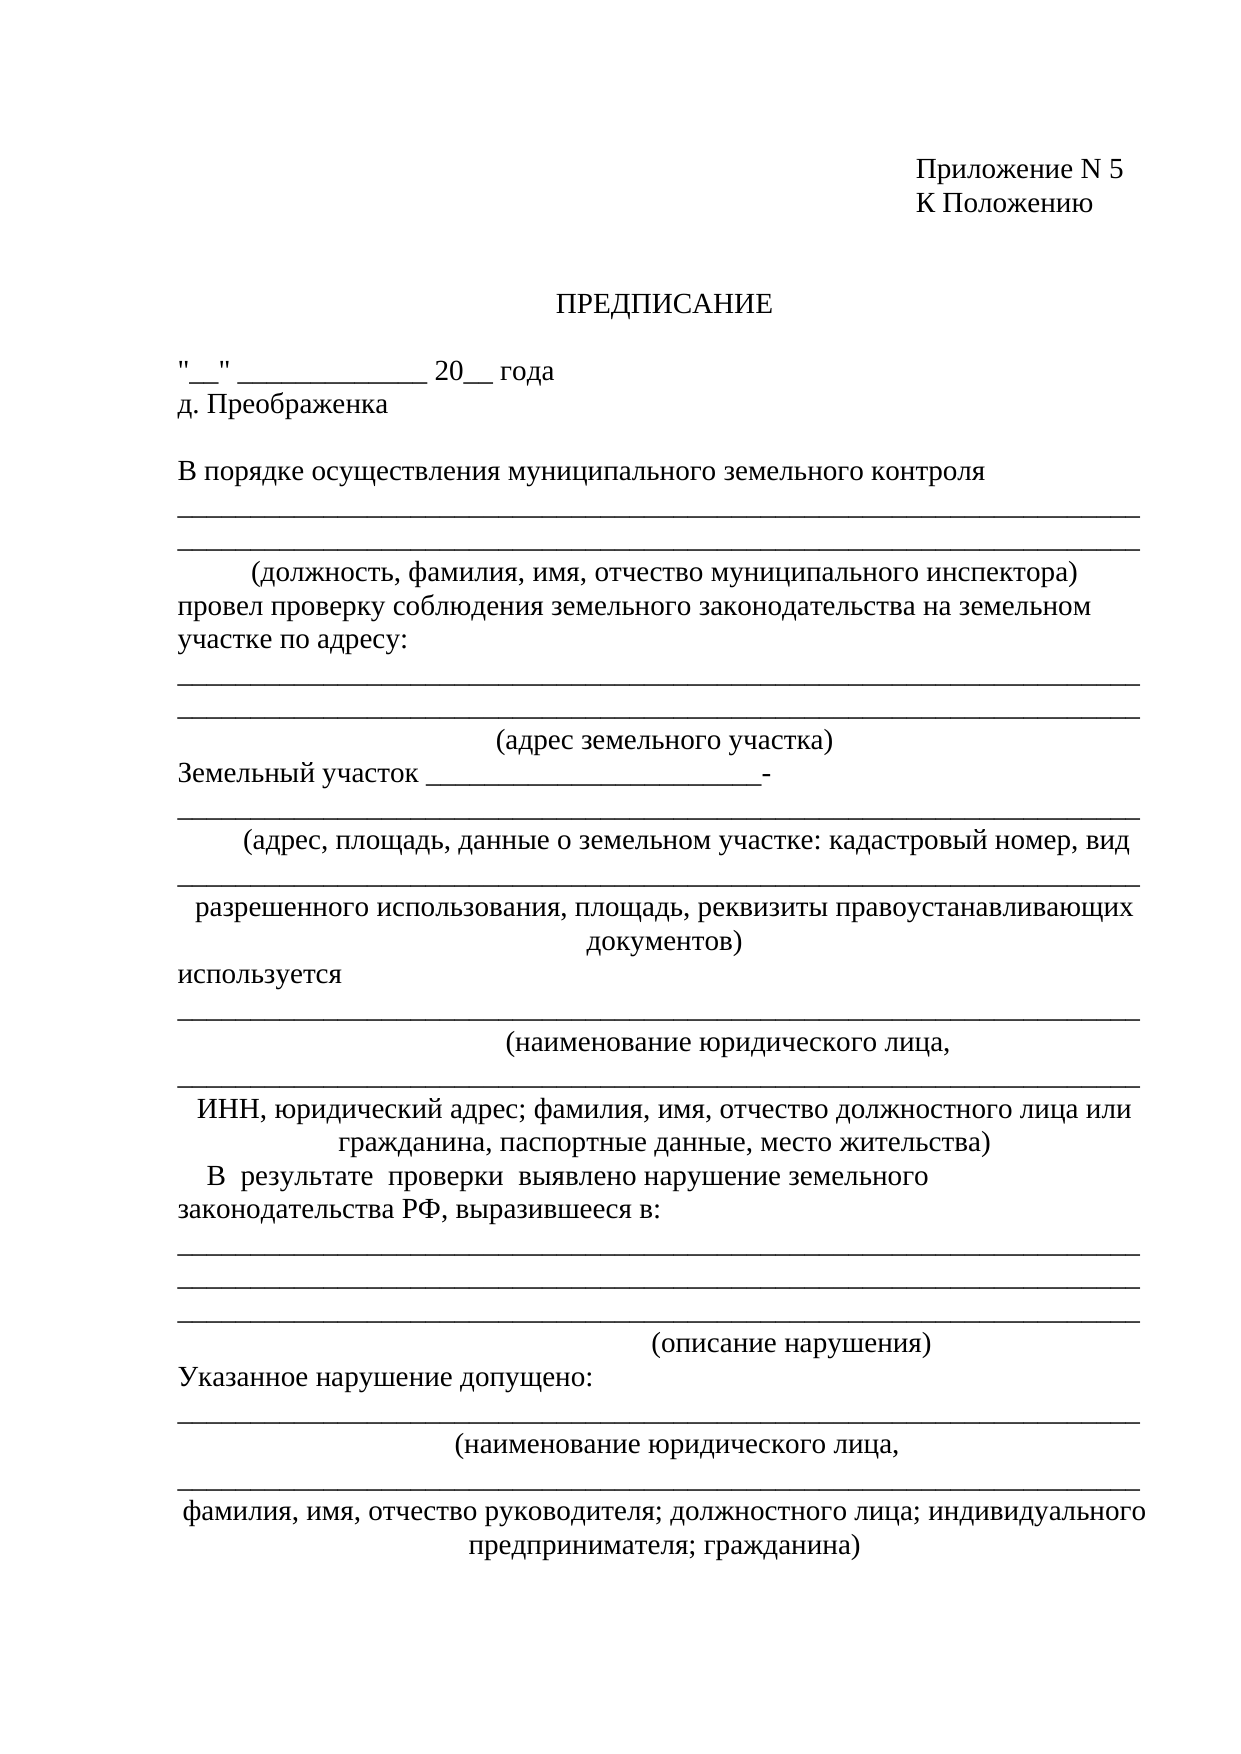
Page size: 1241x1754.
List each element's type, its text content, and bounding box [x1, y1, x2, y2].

text предпринимателя; гражданина) [177, 1527, 1152, 1560]
text __________________________________________________________________ [177, 521, 1152, 554]
text К Положению [916, 185, 1152, 219]
text ИНН, юридический адрес; фамилия, имя, отчество должностного лица или [177, 1091, 1152, 1124]
text __________________________________________________________________ [177, 1460, 1152, 1493]
text фамилия, имя, отчество руководителя; должностного лица; индивидуального [177, 1493, 1152, 1527]
text __________________________________________________________________ [177, 1292, 1152, 1326]
text (адрес, площадь, данные о земельном участке: кадастровый номер, вид [177, 822, 1152, 856]
text В порядке осуществления муниципального земельного контроля __________________________________________________________________ [177, 453, 1152, 521]
text (описание нарушения) [177, 1326, 1152, 1359]
text В результате проверки выявлено нарушение земельного законодательства РФ, выразившееся в: ____________________________________________________________________________________________________________________________________ [177, 1158, 1152, 1292]
text (наименование юридического лица, [177, 1024, 1152, 1057]
text __________________________________________________________________ [177, 856, 1152, 889]
text Приложение N 5 [916, 152, 1152, 185]
text провел проверку соблюдения земельного законодательства на земельном участке по адресу: ____________________________________________________________________________________________________________________________________ [177, 588, 1152, 722]
text Земельный участок _______________________-__________________________________________________________________ [177, 755, 1152, 822]
text гражданина, паспортные данные, место жительства) [177, 1124, 1152, 1158]
text __________________________________________________________________ [177, 1057, 1152, 1091]
text используется __________________________________________________________________ [177, 957, 1152, 1024]
text (должность, фамилия, имя, отчество муниципального инспектора) [177, 554, 1152, 588]
text д. Преображенка [177, 386, 1152, 420]
text "__" _____________ 20__ года [177, 353, 1152, 386]
text ПРЕДПИСАНИЕ [177, 286, 1152, 319]
text разрешенного использования, площадь, реквизиты правоустанавливающих документов) [177, 889, 1152, 957]
text Указанное нарушение допущено: __________________________________________________________________ [177, 1359, 1152, 1426]
text (наименование юридического лица, [177, 1426, 1152, 1460]
text (адрес земельного участка) [177, 722, 1152, 755]
